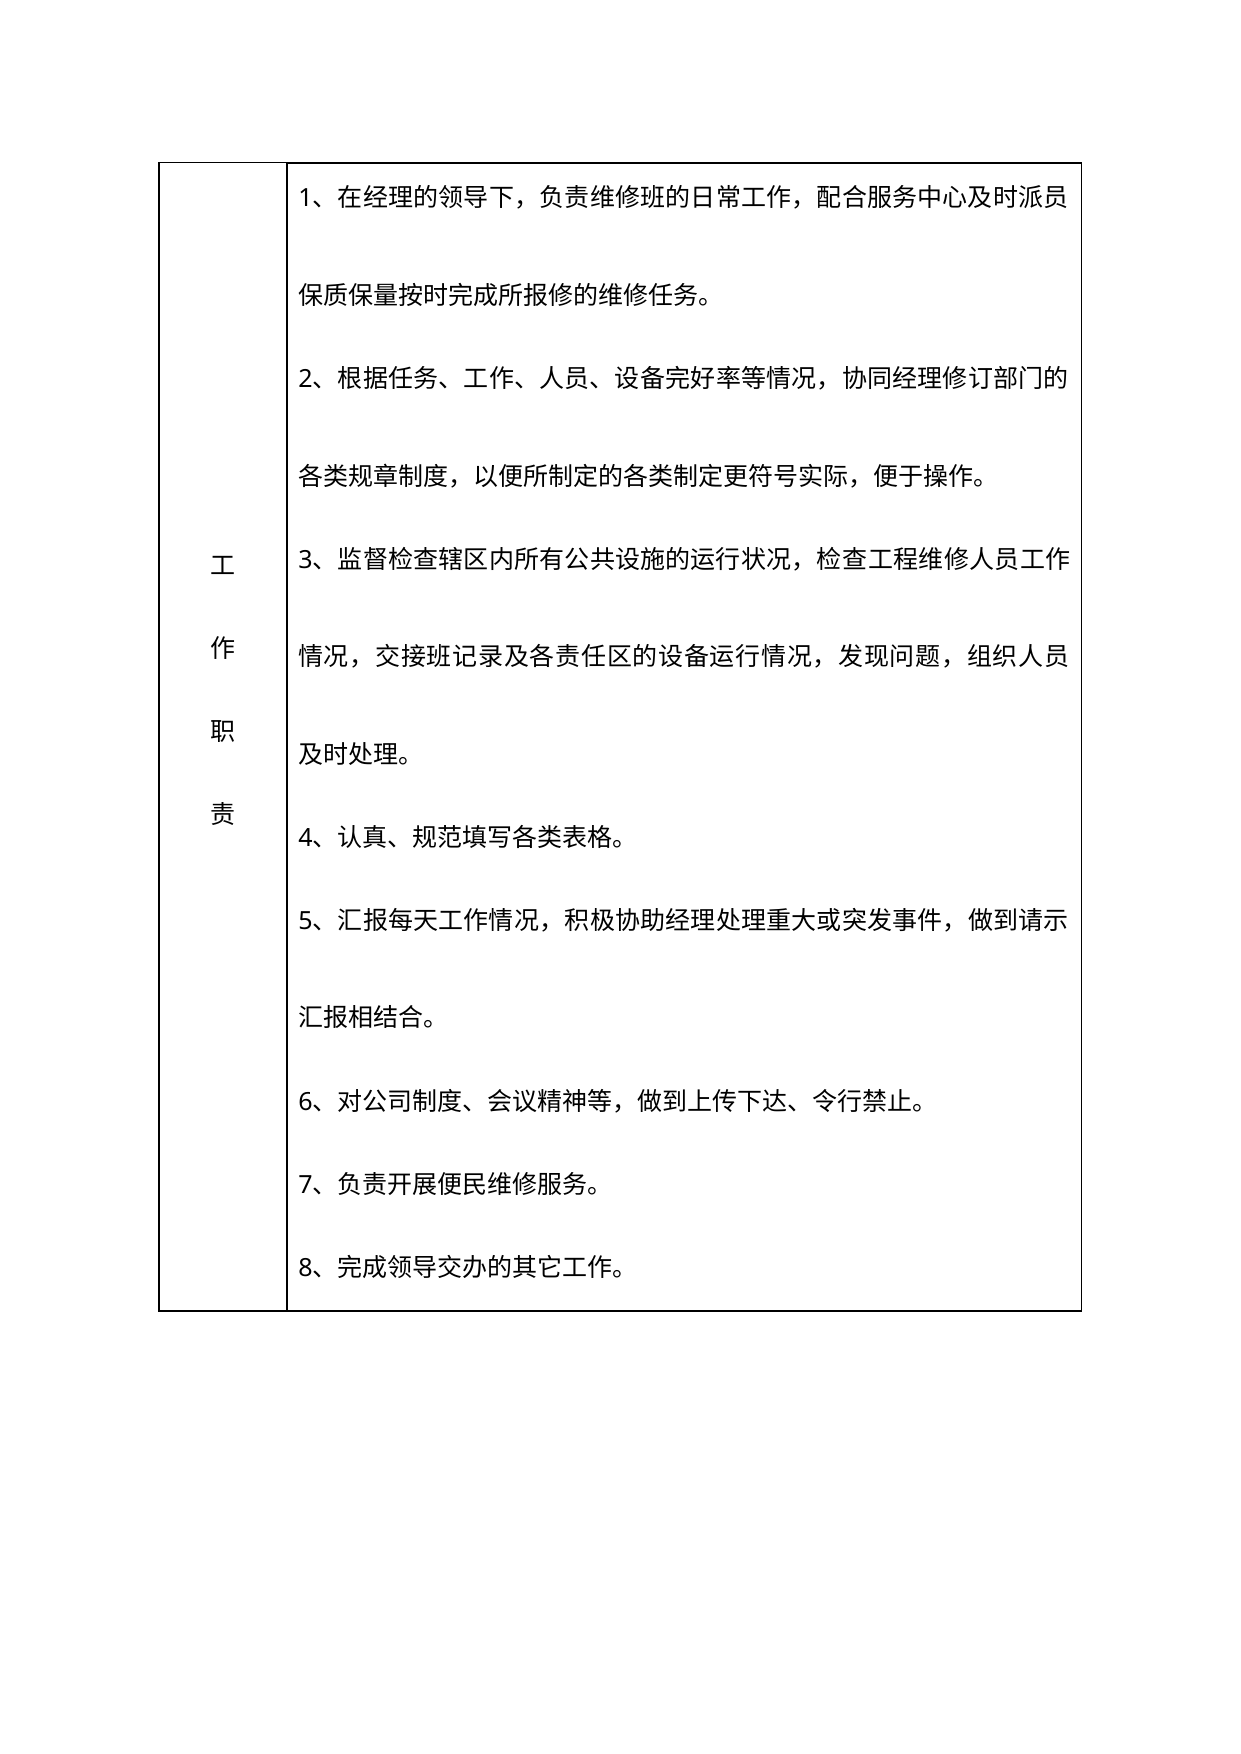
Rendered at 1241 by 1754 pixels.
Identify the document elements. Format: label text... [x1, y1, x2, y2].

table_cell 1、在经理的领导下，负责维修班的日常工作，配合服务中心及时派员保质保量按时完成所报修的维修任务。 2、根据任务、工作、人员、设备完好率等情况，协同经理修订部门的各类规章制度，以便所制定的各类制定更符号实际，便于操作。 3、监督检查辖区内所有公共设施的运行状况，检查工程维修人员工作情况，交接班记录及各责任区的设备运行情况，发现问题，组织人员及时处理。 4、认真、规范填写各类表格。 5、汇报每天工作情况，积极协助经理处理重大或突发事件，做到请示汇报相结合。 6、对公司制度、会议精神等，做到上传下达、令行禁止。 7、负责开展便民维修服务。 8、完成领导交办的其它工作。 [288, 164, 1081, 1310]
table_cell 工 作 职 责 [160, 163, 286, 1310]
